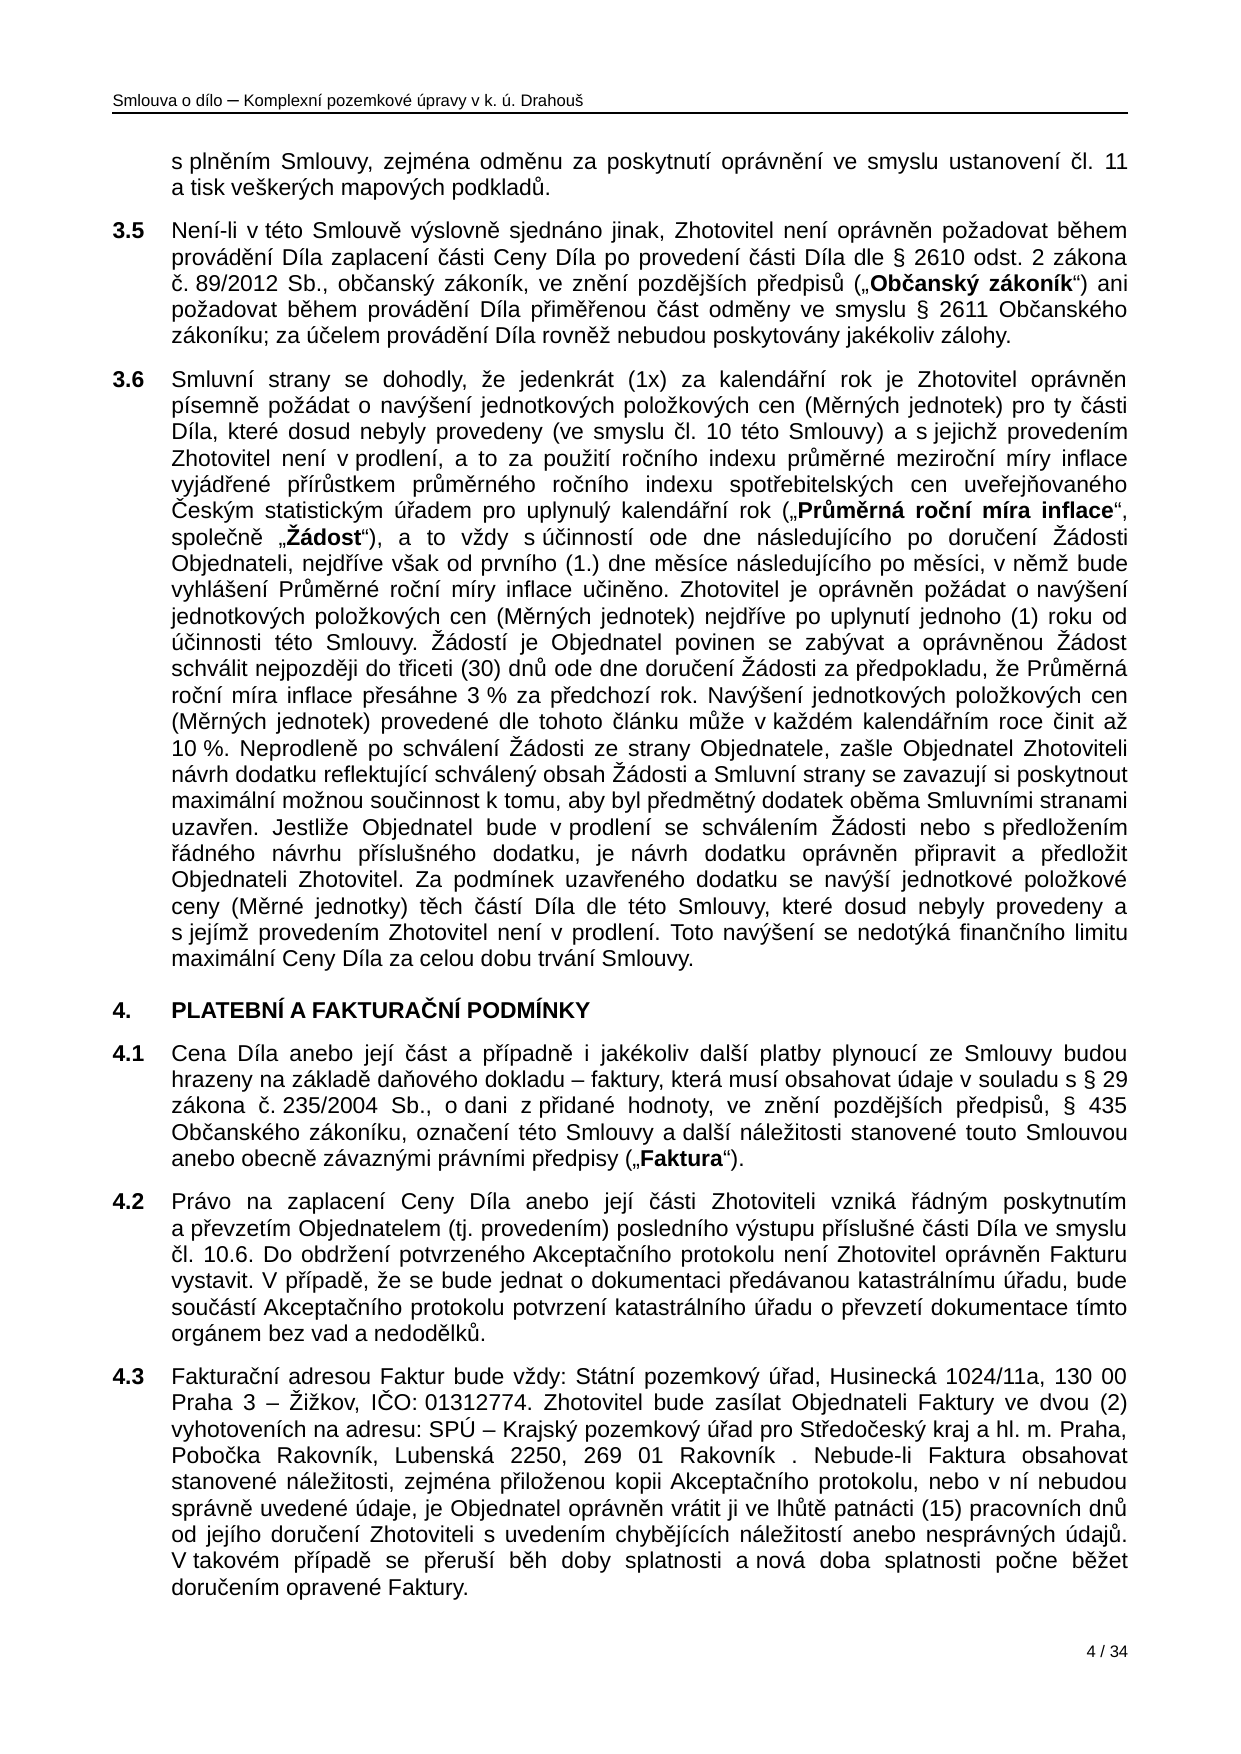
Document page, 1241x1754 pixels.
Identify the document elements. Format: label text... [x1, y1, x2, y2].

text Není-li v této Smlouvě výslovně sjednáno jinak, Zhotovitel není oprávněn požadovat během provádění Díla zaplacení části Ceny Díla po provedení části Díla dle § 2610 odst. 2 zákona č. 89/2012 Sb., občanský zákoník, ve znění pozdějších předpisů („Občanský zákoník“) ani požadovat během provádění Díla přiměřenou část odměny ve smyslu § 2611 Občanského zákoníku; za účelem provádění Díla rovněž nebudou poskytovány jakékoliv zálohy. [112, 217, 1128, 349]
text Fakturační adresou Faktur bude vždy: Státní pozemkový úřad, Husinecká 1024/11a, 130 00 Praha 3 – Žižkov, IČO: 01312774. Zhotovitel bude zasílat Objednateli Faktury ve dvou (2) vyhotoveních na adresu: SPÚ – Krajský pozemkový úřad pro Středočeský kraj a hl. m. Praha, Pobočka Rakovník, Lubenská 2250, 269 01 Rakovník . Nebude-li Faktura obsahovat stanovené náležitosti, zejména přiloženou kopii Akceptačního protokolu, nebo v ní nebudou správně uvedené údaje, je Objednatel oprávněn vrátit ji ve lhůtě patnácti (15) pracovních dnů od jejího doručení Zhotoviteli s uvedením chybějících náležitostí anebo nesprávných údajů. V takovém případě se přeruší běh doby splatnosti a nová doba splatnosti počne běžet doručením opravené Faktury. [112, 1363, 1128, 1600]
text Smluvní strany se dohodly, že jedenkrát (1x) za kalendářní rok je Zhotovitel oprávněn písemně požádat o navýšení jednotkových položkových cen (Měrných jednotek) pro ty části Díla, které dosud nebyly provedeny (ve smyslu čl. 10 této Smlouvy) a s jejichž provedením Zhotovitel není v prodlení, a to za použití ročního indexu průměrné meziroční míry inflace vyjádřené přírůstkem průměrného ročního indexu spotřebitelských cen uveřejňovaného Českým statistickým úřadem pro uplynulý kalendářní rok („Průměrná roční míra inflace“, společně „Žádost“), a to vždy s účinností ode dne následujícího po doručení Žádosti Objednateli, nejdříve však od prvního (1.) dne měsíce následujícího po měsíci, v němž bude vyhlášení Průměrné roční míry inflace učiněno. Zhotovitel je oprávněn požádat o navýšení jednotkových položkových cen (Měrných jednotek) nejdříve po uplynutí jednoho (1) roku od účinnosti této Smlouvy. Žádostí je Objednatel povinen se zabývat a oprávněnou Žádost schválit nejpozději do třiceti (30) dnů ode dne doručení Žádosti za předpokladu, že Průměrná roční míra inflace přesáhne 3 % za předchozí rok. Navýšení jednotkových položkových cen (Měrných jednotek) provedené dle tohoto článku může v každém kalendářním roce činit až 10 %. Neprodleně po schválení Žádosti ze strany Objednatele, zašle Objednatel Zhotoviteli návrh dodatku reflektující schválený obsah Žádosti a Smluvní strany se zavazují si poskytnout maximální možnou součinnost k tomu, aby byl předmětný dodatek oběma Smluvními stranami uzavřen. Jestliže Objednatel bude v prodlení se schválením Žádosti nebo s předložením řádného návrhu příslušného dodatku, je návrh dodatku oprávněn připravit a předložit Objednateli Zhotovitel. Za podmínek uzavřeného dodatku se navýší jednotkové položkové ceny (Měrné jednotky) těch částí Díla dle této Smlouvy, které dosud nebyly provedeny a s jejímž provedením Zhotovitel není v prodlení. Toto navýšení se nedotýká finančního limitu maximální Ceny Díla za celou dobu trvání Smlouvy. [112, 366, 1128, 972]
text Cena Díla anebo její část a případně i jakékoliv další platby plynoucí ze Smlouvy budou hrazeny na základě daňového dokladu – faktury, která musí obsahovat údaje v souladu s § 29 zákona č. 235/2004 Sb., o dani z přidané hodnoty, ve znění pozdějších předpisů, § 435 Občanského zákoníku, označení této Smlouvy a další náležitosti stanovené touto Smlouvou anebo obecně závaznými právními předpisy („Faktura“). [112, 1040, 1128, 1171]
text Platební a fakturační podmínky [112, 997, 1128, 1023]
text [112, 148, 1128, 200]
text Právo na zaplacení Ceny Díla anebo její části Zhotoviteli vzniká řádným poskytnutím a převzetím Objednatelem (tj. provedením) posledního výstupu příslušné části Díla ve smyslu čl. 10.6. Do obdržení potvrzeného Akceptačního protokolu není Zhotovitel oprávněn Fakturu vystavit. V případě, že se bude jednat o dokumentaci předávanou katastrálnímu úřadu, bude součástí Akceptačního protokolu potvrzení katastrálního úřadu o převzetí dokumentace tímto orgánem bez vad a nedodělků. [112, 1188, 1128, 1346]
